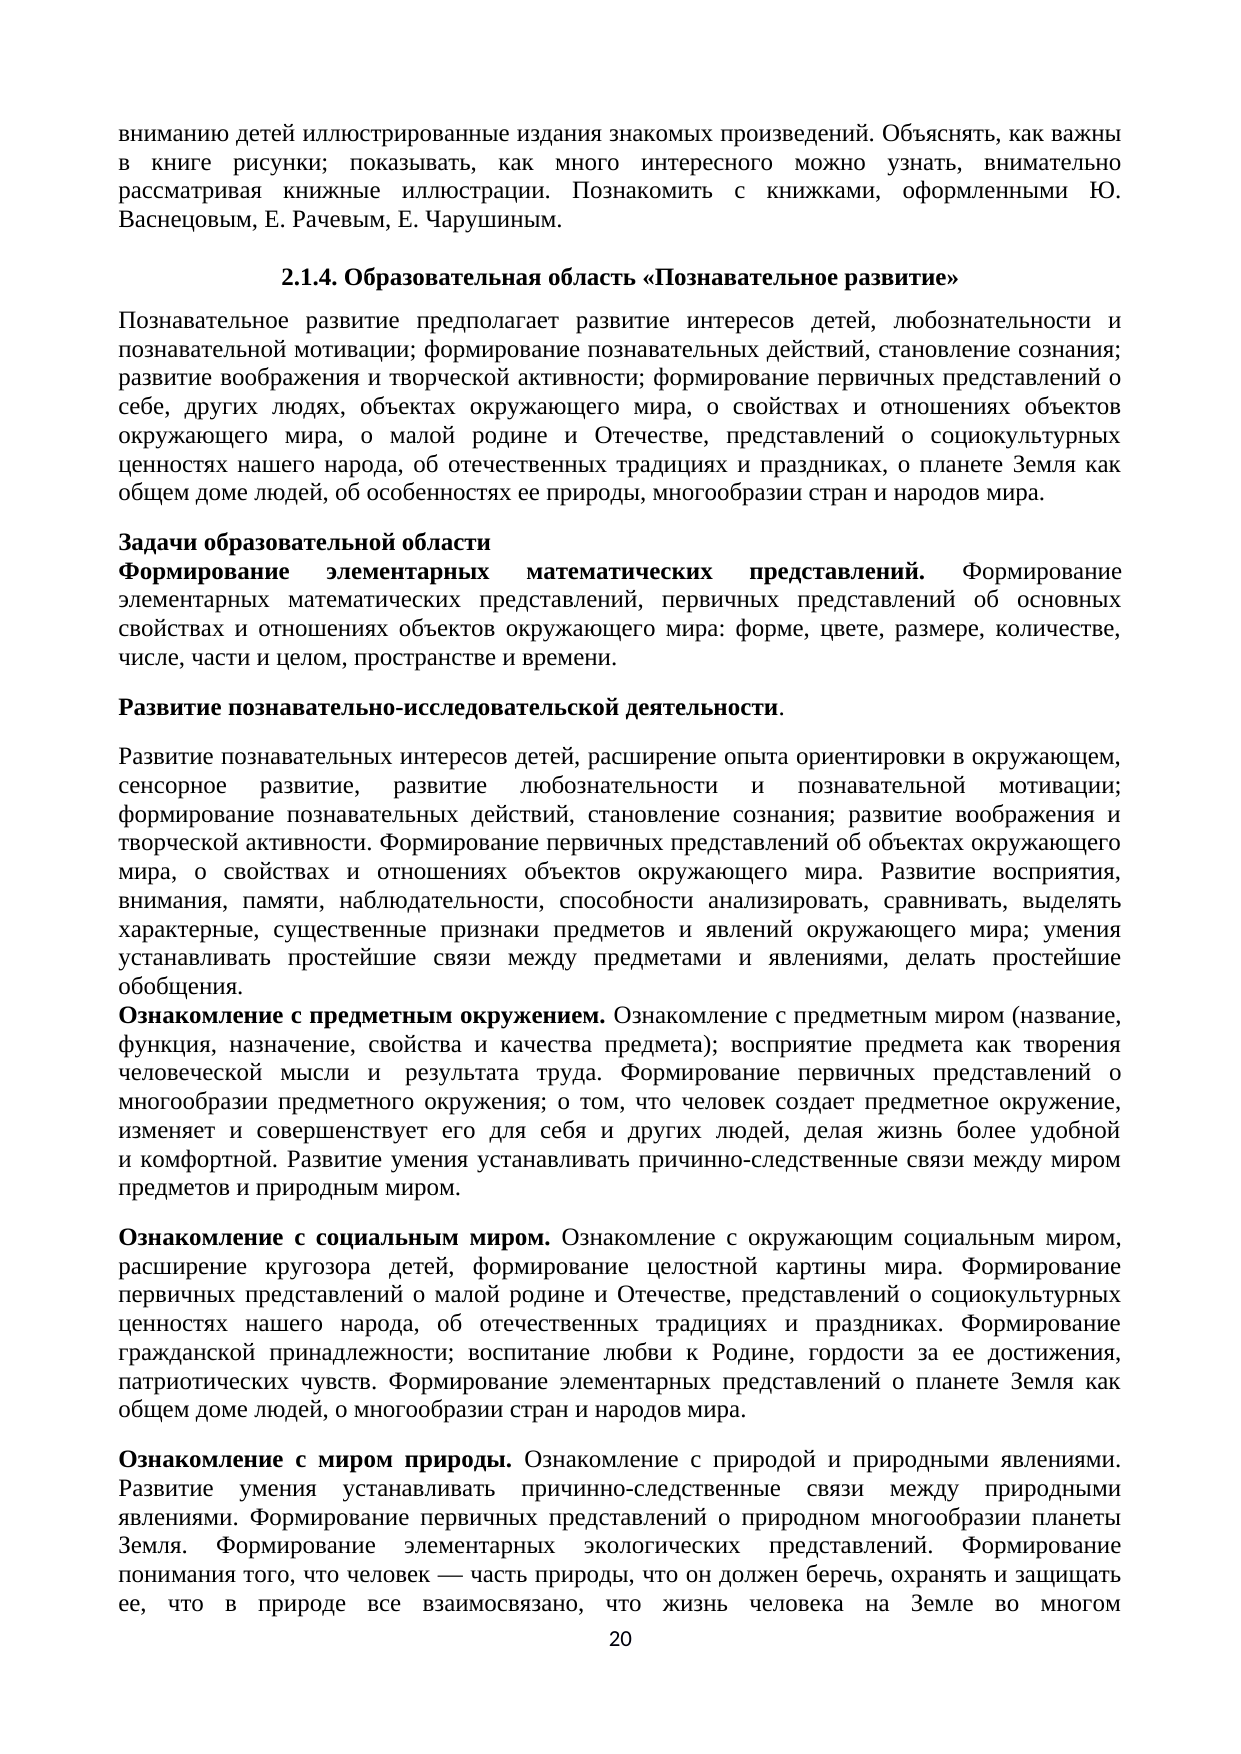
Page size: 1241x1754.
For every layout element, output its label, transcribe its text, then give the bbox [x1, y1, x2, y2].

text Формирование элементарных математических представлений. Формирование элементарных математических представлений, первичных представлений об основных свойствах и отношениях объектов окружающего мира: форме, цвете, размере, количестве, числе, части и целом, пространстве и времени. [118, 556, 1122, 671]
text Развитие познавательных интересов детей, расширение опыта ориентировки в окружающем, сенсорное развитие, развитие любознательности и познавательной мотивации; формирование познавательных действий, становление сознания; развитие воображения и творческой активности. Формирование первичных представлений об объектах окружающего мира, о свойствах и отношениях объектов окружающего мира. Развитие восприятия, внимания, памяти, наблюдательности, способности анализировать, сравнивать, выделять характерные, существенные признаки предметов и явлений окружающего мира; умения устанавливать простейшие связи между предметами и явлениями, делать простейшие обобщения. Ознакомление с предметным окружением. Ознакомление с предметным миром (название, функция, назначение, свойства и качества предмета); восприятие предмета как творения человеческой мысли и результата труда. Формирование первичных представлений о многообразии предметного окружения; о том, что человек создает предметное окружение, изменяет и совершенствует его для себя и других людей, делая жизнь более удобной и комфортной. Развитие умения устанавливать причинно-следственные связи между миром предметов и природным миром. [118, 741, 1122, 1201]
text Познавательное развитие предполагает развитие интересов детей, любознательности и познавательной мотивации; формирование познавательных действий, становление сознания; развитие воображения и творческой активности; формирование первичных представлений о себе, других людях, объектах окружающего мира, о свойствах и отношениях объектов окружающего мира, о малой родине и Отечестве, представлений о социокультурных ценностях нашего народа, об отечественных традициях и праздниках, о планете Земля как общем доме людей, об особенностях ее природы, многообразии стран и народов мира. [118, 305, 1122, 506]
text Задачи образовательной области [118, 527, 1122, 556]
text Развитие познавательно-исследовательской деятельности. [118, 692, 1122, 720]
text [118, 1444, 1122, 1617]
text Ознакомление с социальным миром. Ознакомление с окружающим социальным миром, расширение кругозора детей, формирование целостной картины мира. Формирование первичных представлений о малой родине и Отечестве, представлений о социокультурных ценностях нашего народа, об отечественных традициях и праздниках. Формирование гражданской принадлежности; воспитание любви к Родине, гордости за ее достижения, патриотических чувств. Формирование элементарных представлений о планете Земля как общем доме людей, о многообразии стран и народов мира. [118, 1222, 1122, 1423]
text 2.1.4. Образовательная область «Познавательное развитие» [118, 262, 1122, 291]
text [118, 118, 1122, 233]
